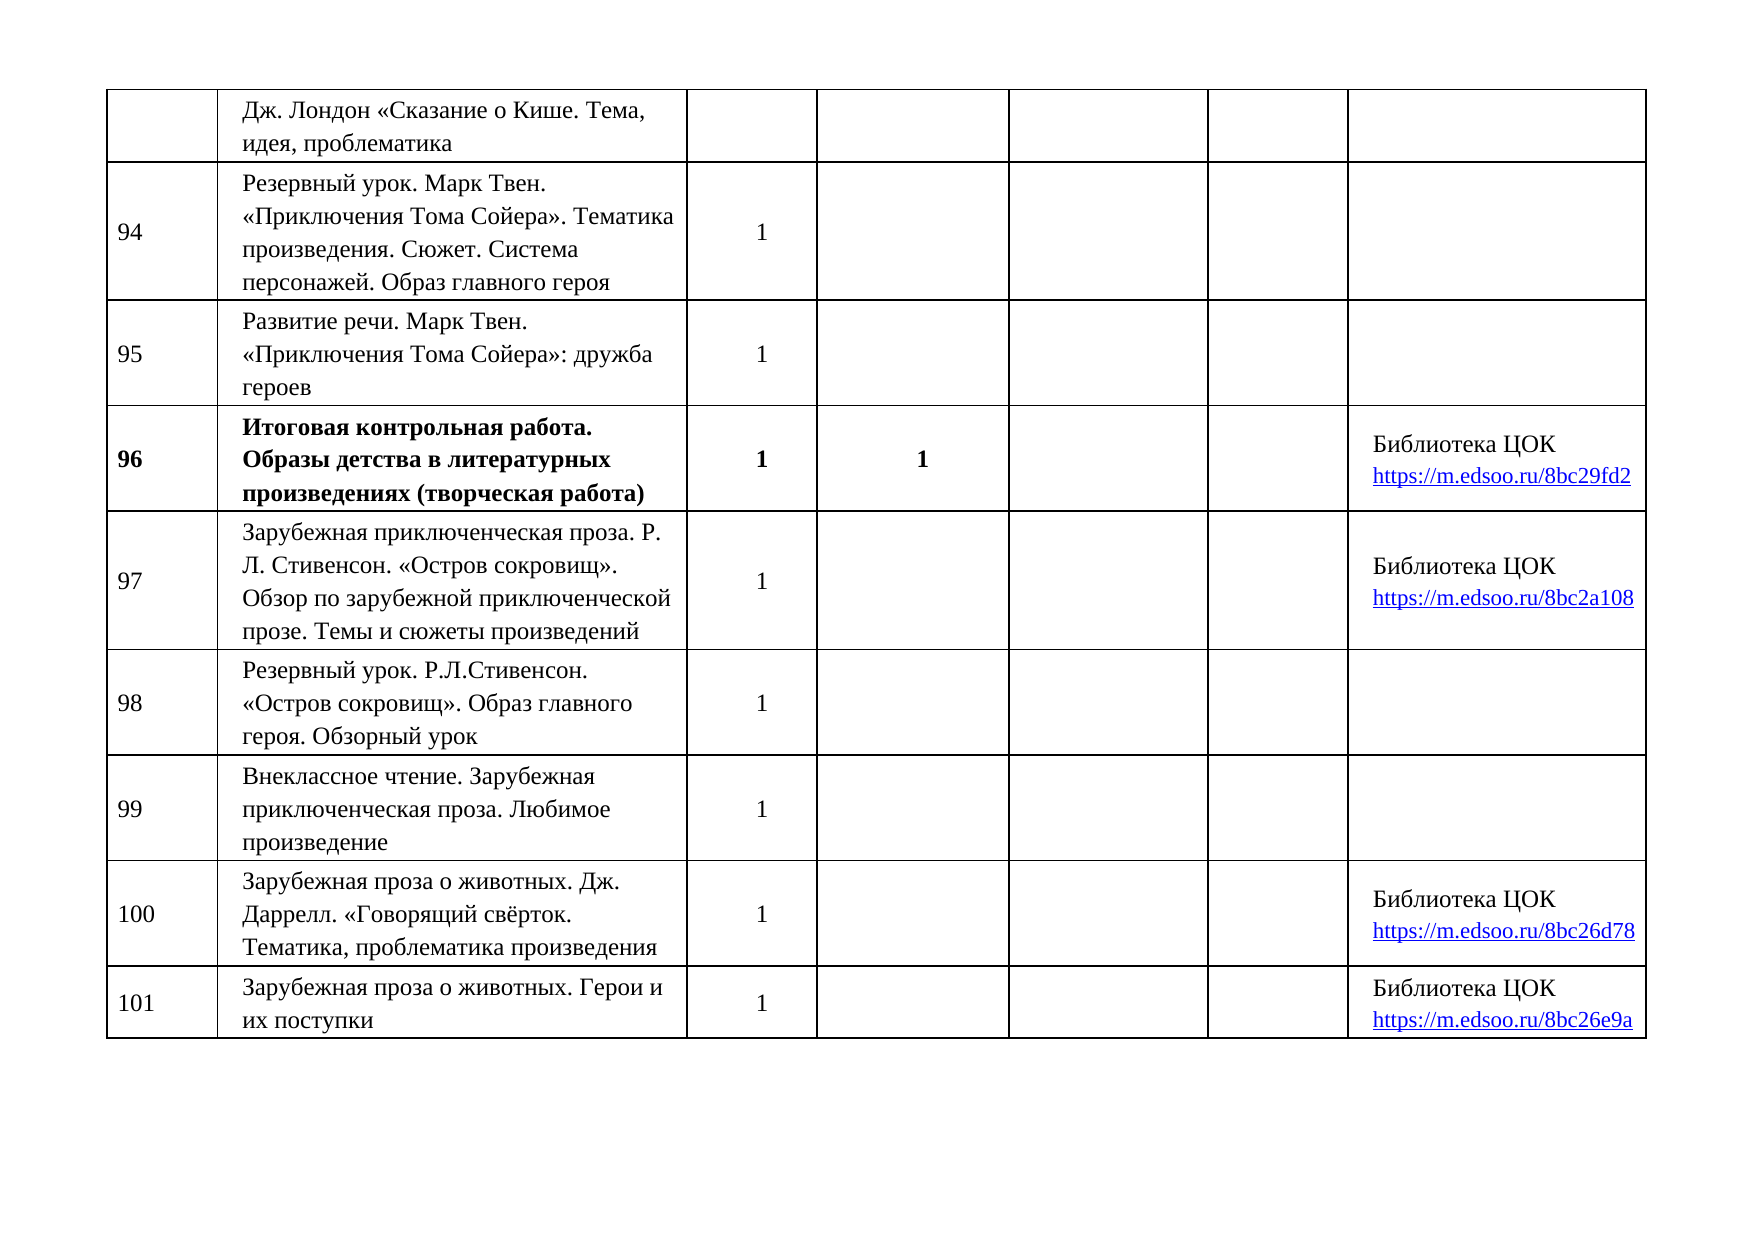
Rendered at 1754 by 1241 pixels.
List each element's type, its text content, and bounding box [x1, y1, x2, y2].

table_cell 100 [108, 861, 217, 965]
table_cell [1349, 90, 1645, 161]
table_cell [1209, 90, 1347, 161]
table_cell Зарубежная проза о животных. Дж. Даррелл. «Говорящий свёрток. Тематика, проблематика произведения [218, 861, 686, 965]
table_cell [818, 967, 1008, 1037]
table_cell [1010, 90, 1207, 161]
table_cell 101 [108, 967, 217, 1037]
table_cell [1010, 301, 1207, 405]
table_cell [1010, 967, 1207, 1037]
table_cell Резервный урок. Марк Твен. «Приключения Тома Сойера». Тематика произведения. Сюжет. Система персонажей. Образ главного героя [218, 163, 686, 299]
table_cell [1349, 301, 1645, 405]
table_cell 1 [818, 406, 1008, 510]
table_cell [1010, 406, 1207, 510]
table_cell [1209, 406, 1347, 510]
table_cell 99 [108, 756, 217, 859]
table_cell Зарубежная приключенческая проза. Р. Л. Стивенсон. «Остров сокровищ». Обзор по зарубежной приключенческой прозе. Темы и сюжеты произведений [218, 512, 686, 649]
table_cell 95 [108, 301, 217, 405]
table_cell Библиотека ЦОК https://m.edsoo.ru/8bc26d78 [1349, 861, 1645, 965]
table_cell 97 [108, 512, 217, 649]
table_cell [1209, 650, 1347, 754]
table_cell [1349, 650, 1645, 754]
table_cell [1349, 756, 1645, 859]
table_cell Внеклассное чтение. Зарубежная приключенческая проза. Любимое произведение [218, 756, 686, 859]
table_cell 1 [688, 163, 816, 299]
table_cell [218, 90, 686, 161]
table_cell [1209, 756, 1347, 859]
table_cell 96 [108, 406, 217, 510]
table_cell Резервный урок. Р.Л.Стивенсон. «Остров сокровищ». Образ главного героя. Обзорный урок [218, 650, 686, 754]
table_cell [818, 90, 1008, 161]
table_cell [818, 512, 1008, 649]
table_cell 1 [688, 301, 816, 405]
table_cell 1 [688, 967, 816, 1037]
table_cell 1 [688, 90, 816, 161]
table_cell Библиотека ЦОК https://m.edsoo.ru/8bc26e9a [1349, 967, 1645, 1037]
table_cell [818, 756, 1008, 859]
table_cell 1 [688, 861, 816, 965]
table_cell [1209, 861, 1347, 965]
table_cell 1 [688, 512, 816, 649]
table_cell [1209, 301, 1347, 405]
table_cell Библиотека ЦОК https://m.edsoo.ru/8bc29fd2 [1349, 406, 1645, 510]
table_cell [1209, 512, 1347, 649]
table_cell 94 [108, 163, 217, 299]
table_cell 98 [108, 650, 217, 754]
table_cell Зарубежная проза о животных. Герои и их поступки [218, 967, 686, 1037]
table_cell [1010, 163, 1207, 299]
table_cell [818, 163, 1008, 299]
table_cell 93 [108, 90, 217, 161]
table_cell 1 [688, 406, 816, 510]
table_cell [1209, 163, 1347, 299]
table_cell 1 [688, 756, 816, 859]
table_cell [1010, 861, 1207, 965]
table_cell [818, 650, 1008, 754]
table_cell [1010, 650, 1207, 754]
table_cell [1010, 512, 1207, 649]
table_cell 1 [688, 650, 816, 754]
table_cell [1209, 967, 1347, 1037]
table_cell [1349, 163, 1645, 299]
table_cell Развитие речи. Марк Твен. «Приключения Тома Сойера»: дружба героев [218, 301, 686, 405]
table_cell Итоговая контрольная работа. Образы детства в литературных произведениях (творческая работа) [218, 406, 686, 510]
table_cell Библиотека ЦОК https://m.edsoo.ru/8bc2a108 [1349, 512, 1645, 649]
table_cell [818, 301, 1008, 405]
table_cell [1010, 756, 1207, 859]
table_cell [818, 861, 1008, 965]
